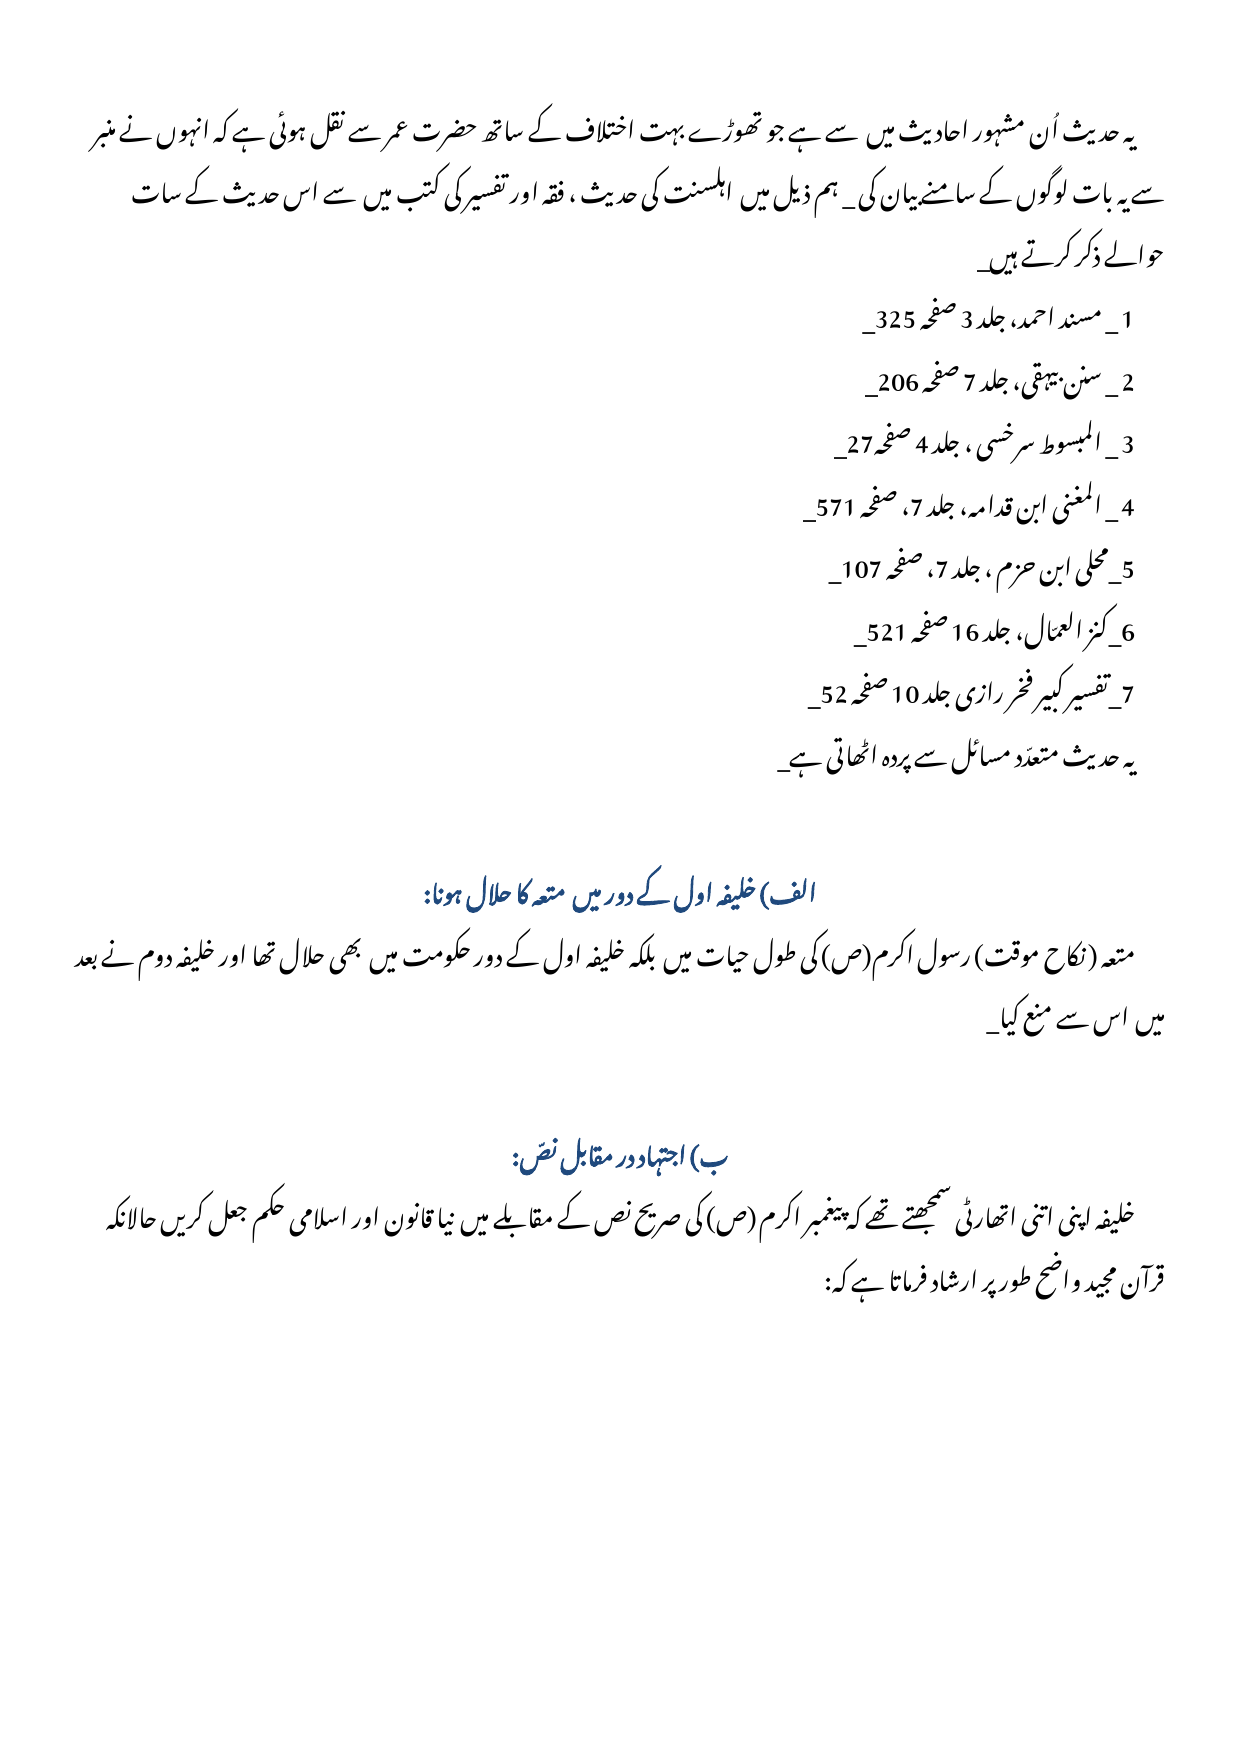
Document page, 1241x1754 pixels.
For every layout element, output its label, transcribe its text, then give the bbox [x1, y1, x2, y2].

text 3 _ المبسوط سرخسی ، جلد 4 صفحہ27_ [75, 406, 1165, 469]
text 4 _ المغنی ابن قدامہ، جلد 7، صفحہ 571_ [75, 469, 1165, 531]
text متعہ ( نکاح موقت) رسول اکرم(ص) کی طول حیات میں بلکہ خلیفہ اول کے دور حکومت میں بھی حلال تھا اور خلیفہ دوم نے بعد میں اس سے منع کیا_ [75, 919, 1165, 1044]
text یہ حدیث اُن مشہور احادیث میں سے ہے جو تھوڑے بہت اختلاف کے ساتھ حضرت عمر سے نقل ہوئی ہے کہ انہوں نے منبر سے یہ بات لوگوں کے سامنے بیان کی _ ہم ذیل میں اہلسنت کی حدیث ، فقہ اور تفسیر کی کتب میں سے اس حدیث کے سات حوالے ذکر کرتے ہیں_ [75, 94, 1165, 281]
text خلیفہ اپنی اتنی اتھارٹی سمجھتے تھے کہ پیغمبر اکرم (ص) کی صریح نص کے مقابلے میں نیا قانون اور اسلامی حکم جعل کریں حالانکہ قرآن مجید واضح طور پر ارشاد فرماتا ہے کہ: [75, 1181, 1165, 1306]
subtitle الف) خلیفہ اول کے دور میں متعہ کا حلال ہونا: [75, 856, 1165, 919]
text 1 _ مسند احمد، جلد 3 صفحہ 325_ [75, 281, 1165, 344]
text 2 _ سنن بیہقی، جلد 7 صفحہ 206_ [75, 344, 1165, 406]
subtitle ب) اجتہاد در مقابل نصّ: [75, 1119, 1165, 1181]
text 6_کنز العمّال، جلد 16 صفحہ 521_ [75, 594, 1165, 656]
text یہ حدیث متعدّد مسائل سے پردہ اٹھاتی ہے_ [75, 719, 1165, 781]
text 7_تفسیر کبیر فخر رازی جلد 10 صفحہ 52_ [75, 656, 1165, 719]
text 5_محلی ابن حزم ، جلد 7، صفحہ 107_ [75, 531, 1165, 594]
